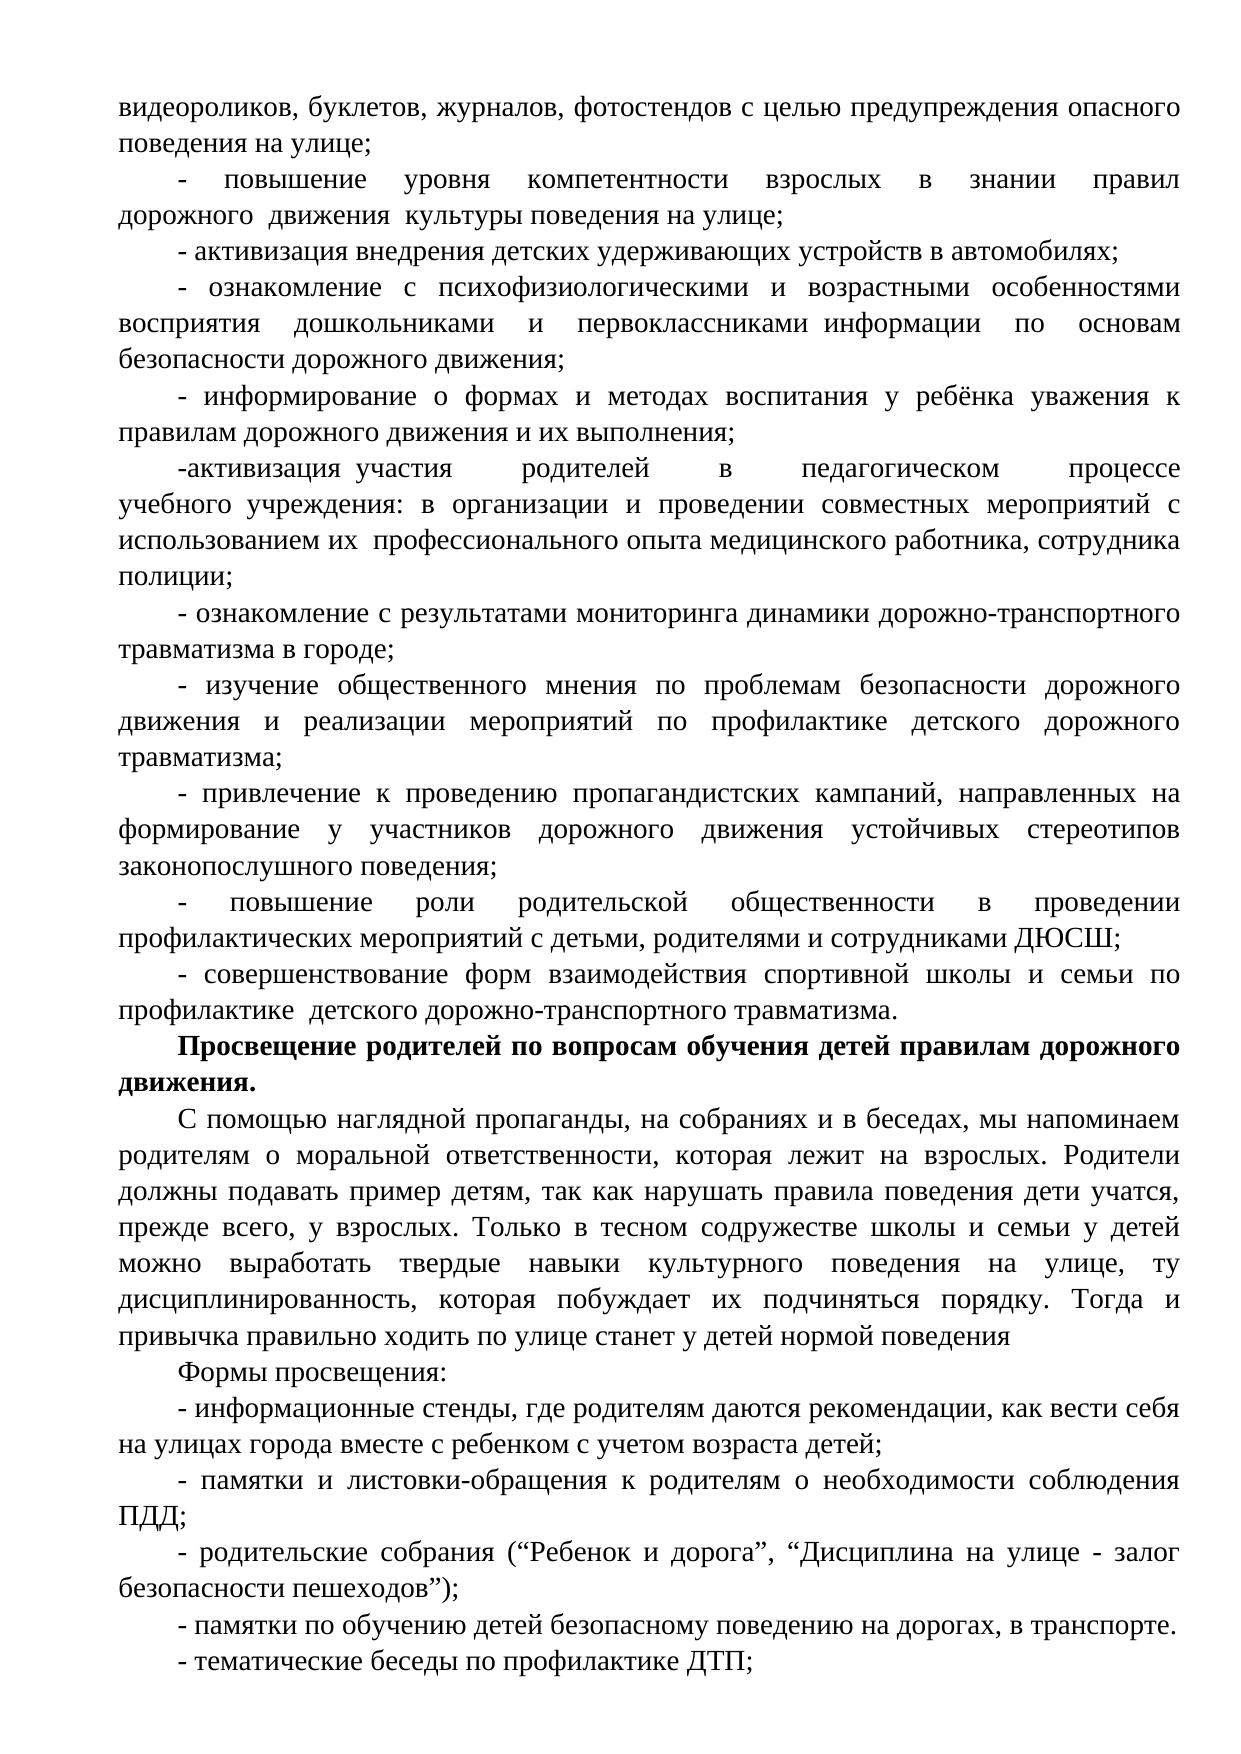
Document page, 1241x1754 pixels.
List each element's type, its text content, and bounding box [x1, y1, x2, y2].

list Просвещение родителей по вопросам обучения детей правилам дорожного движения. [118, 1028, 1181, 1098]
list - совершенствование форм взаимодействия спортивной школы и семьи по профилактике детского дорожно-транспортного травматизма. [118, 956, 1181, 1026]
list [118, 89, 1181, 158]
list - привлечение к проведению пропагандистских кампаний, направленных на формирование у участников дорожного движения устойчивых стереотипов законопослушного поведения; [118, 775, 1181, 881]
list - ознакомление с результатами мониторинга динамики дорожно-транспортного травматизма в городе; [118, 595, 1181, 664]
list С помощью наглядной пропаганды, на собраниях и в беседах, мы напоминаем родителям о моральной ответственности, которая лежит на взрослых. Родители должны подавать пример детям, так как нарушать правила поведения дети учатся, прежде всего, у взрослых. Только в тесном содружестве школы и семьи у детей можно выработать твердые навыки культурного поведения на улице, ту дисциплинированность, которая побуждает их подчиняться порядку. Тогда и привычка правильно ходить по улице станет у детей нормой поведения [118, 1101, 1181, 1351]
list - активизация внедрения детских удерживающих устройств в автомобилях; [118, 233, 1181, 267]
list - повышение уровня компетентности взрослых в знании правил дорожного движения культуры поведения на улице; [118, 161, 1181, 231]
list - памятки по обучению детей безопасному поведению на дорогах, в транспорте. [118, 1607, 1181, 1640]
list - информирование о формах и методах воспитания у ребёнка уважения к правилам дорожного движения и их выполнения; [118, 378, 1181, 447]
list - родительские собрания (“Ребенок и дорога”, “Дисциплина на улице - залог безопасности пешеходов”); [118, 1534, 1181, 1604]
list - памятки и листовки-обращения к родителям о необходимости соблюдения ПДД; [118, 1462, 1181, 1532]
list - ознакомление с психофизиологическими и возрастными особенностями восприятия дошкольниками и первоклассниками информации по основам безопасности дорожного движения; [118, 269, 1181, 375]
list Формы просвещения: [118, 1354, 1181, 1387]
list - изучение общественного мнения по проблемам безопасности дорожного движения и реализации мероприятий по профилактике детского дорожного травматизма; [118, 667, 1181, 773]
list - повышение роли родительской общественности в проведении профилактических мероприятий с детьми, родителями и сотрудниками ДЮСШ; [118, 884, 1181, 953]
list - тематические беседы по профилактике ДТП; [118, 1643, 1181, 1676]
list - информационные стенды, где родителям даются рекомендации, как вести себя на улицах города вместе с ребенком с учетом возраста детей; [118, 1390, 1181, 1459]
list -активизация участия родителей в педагогическом процессе учебного учреждения: в организации и проведении совместных мероприятий с использованием их профессионального опыта медицинского работника, сотрудника полиции; [118, 450, 1181, 592]
